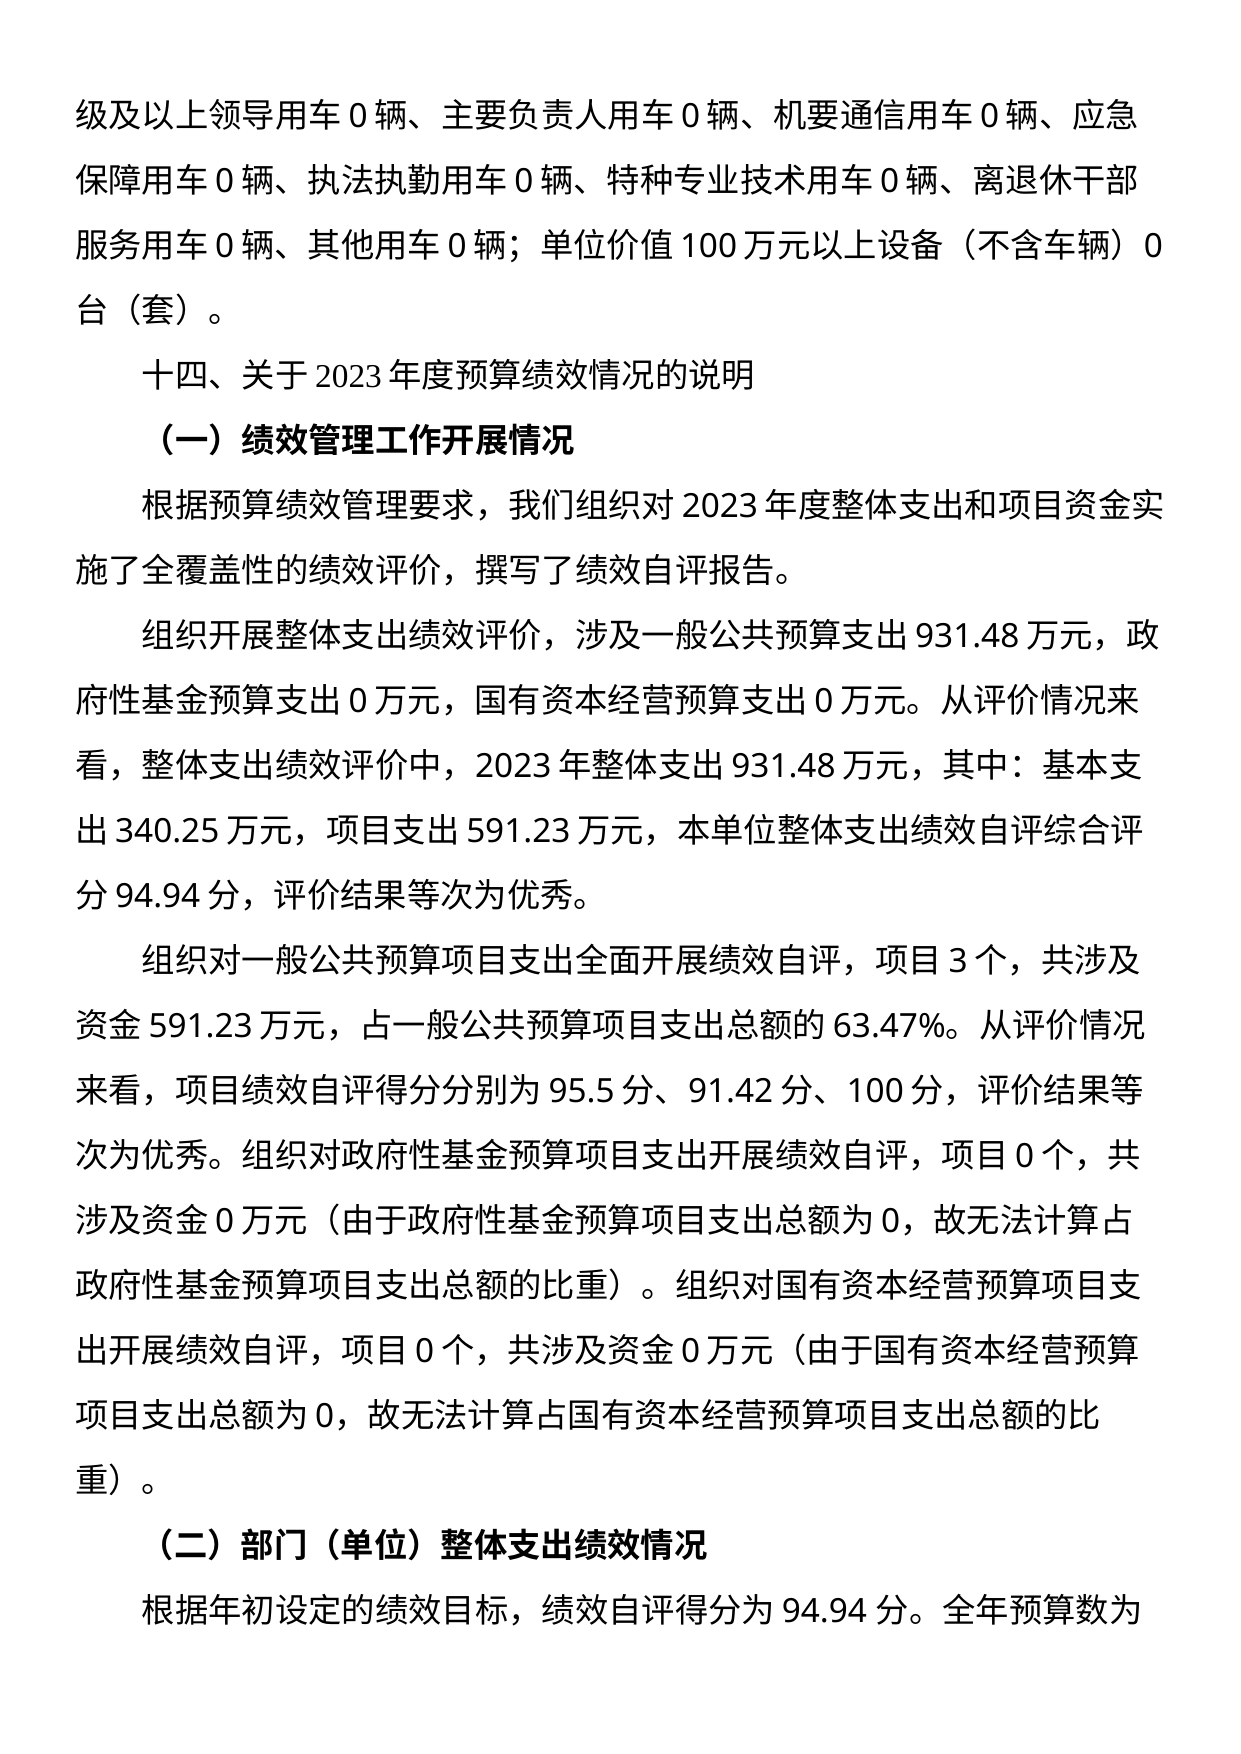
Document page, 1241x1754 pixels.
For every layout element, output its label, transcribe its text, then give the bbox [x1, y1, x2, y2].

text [75, 1576, 1165, 1641]
text （一）绩效管理工作开展情况 [75, 406, 1165, 471]
text 组织对一般公共预算项目支出全面开展绩效自评，项目3个，共涉及资金591.23万元，占一般公共预算项目支出总额的63.47%。从评价情况来看，项目绩效自评得分分别为95.5分、91.42分、100分，评价结果等次为优秀。组织对政府性基金预算项目支出开展绩效自评，项目0个，共涉及资金0万元（由于政府性基金预算项目支出总额为0，故无法计算占政府性基金预算项目支出总额的比重）。组织对国有资本经营预算项目支出开展绩效自评，项目0个，共涉及资金0万元（由于国有资本经营预算项目支出总额为0，故无法计算占国有资本经营预算项目支出总额的比重）。 [75, 926, 1165, 1511]
text 根据预算绩效管理要求，我们组织对2023年度整体支出和项目资金实施了全覆盖性的绩效评价，撰写了绩效自评报告。 [75, 471, 1165, 601]
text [75, 81, 1165, 341]
text 组织开展整体支出绩效评价，涉及一般公共预算支出931.48万元，政府性基金预算支出0万元，国有资本经营预算支出0万元。从评价情况来看，整体支出绩效评价中，2023年整体支出931.48万元，其中：基本支出340.25万元，项目支出591.23万元，本单位整体支出绩效自评综合评分94.94分，评价结果等次为优秀。 [75, 601, 1165, 926]
text 十四、关于2023年度预算绩效情况的说明 [75, 341, 1165, 406]
list （二）部门（单位）整体支出绩效情况 [141, 1511, 1165, 1576]
